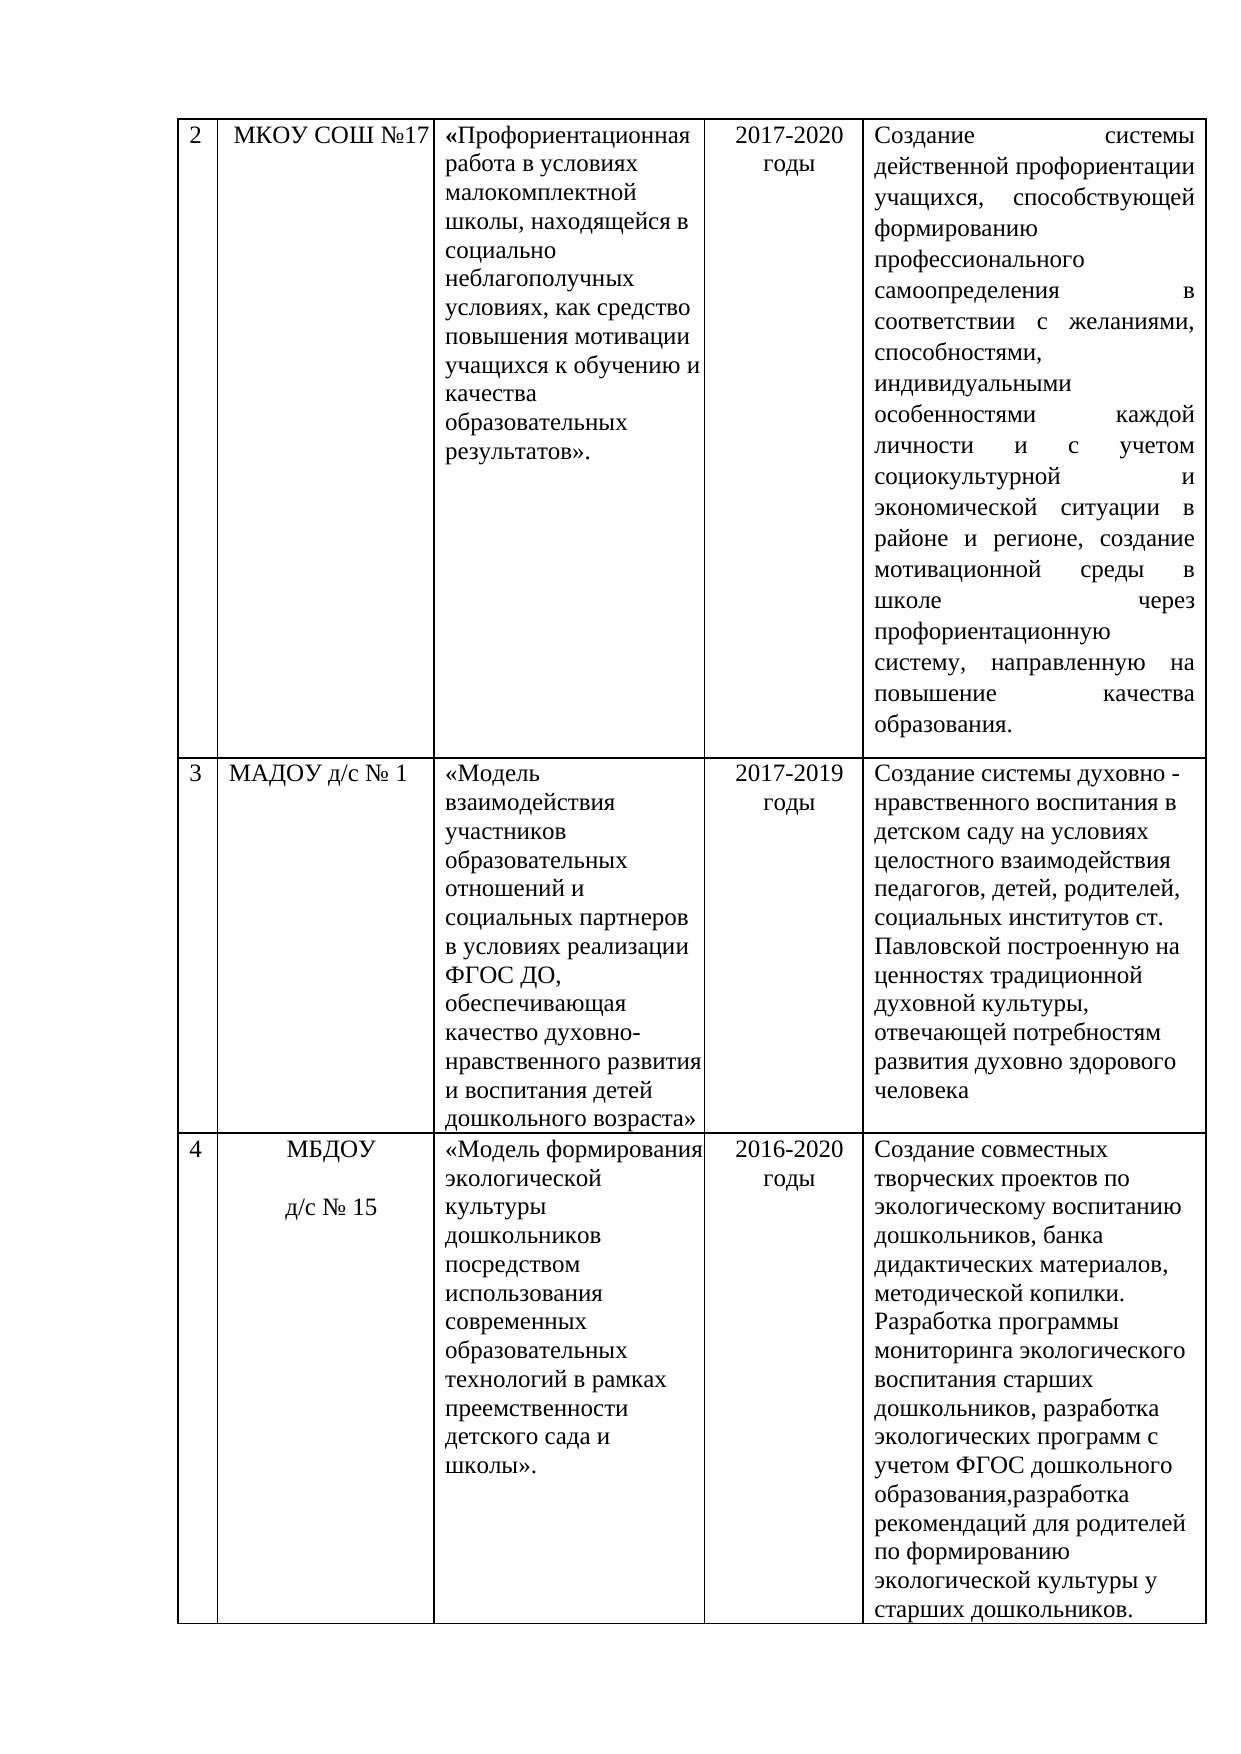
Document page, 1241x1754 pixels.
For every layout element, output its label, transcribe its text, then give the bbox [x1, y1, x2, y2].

table_cell 2 [179, 120, 217, 757]
table_cell «Модель формирования экологической культуры дошкольников посредством использования современных образовательных технологий в рамках преемственности детского сада и школы». [435, 1134, 704, 1623]
table_cell «Профориентационная работа в условиях малокомплектной школы, находящейся в социально неблагополучных условиях, как средство повышения мотивации учащихся к обучению и качества образовательных результатов». [435, 120, 704, 757]
table_cell 2017-2019 годы [705, 759, 862, 1132]
table_cell Создание совместных творческих проектов по экологическому воспитанию дошкольников, банка дидактических материалов, методической копилки. Разработка программы мониторинга экологического воспитания старших дошкольников, разработка экологических программ с учетом ФГОС дошкольного образования,разработка рекомендаций для родителей по формированию экологической культуры у старших дошкольников. [864, 1134, 1205, 1623]
table_cell «Модель взаимодействия участников образовательных отношений и социальных партнеров в условиях реализации ФГОС ДО, обеспечивающая качество духовно-нравственного развития и воспитания детей дошкольного возраста» [435, 759, 704, 1132]
table_cell 2016-2020 годы [705, 1134, 862, 1623]
table_cell МКОУ СОШ №17 [218, 120, 433, 757]
table_cell 3 [179, 759, 217, 1132]
table_cell МАДОУ д/с № 1 [218, 759, 433, 1132]
table_cell 2017-2020 годы [705, 120, 862, 757]
table_cell 4 [179, 1134, 217, 1623]
table_cell Создание системы действенной профориентации учащихся, способствующей формированию профессионального самоопределения в соответствии с желаниями, способностями, индивидуальными особенностями каждой личности и с учетом социокультурной и экономической ситуации в районе и регионе, создание мотивационной среды в школе через профориентационную систему, направленную на повышение качества образования. [864, 120, 1205, 757]
table_cell МБДОУ д/с № 15 [218, 1134, 433, 1623]
table_cell Создание системы духовно -нравственного воспитания в детском саду на условиях целостного взаимодействия педагогов, детей, родителей, социальных институтов ст. Павловской построенную на ценностях традиционной духовной культуры, отвечающей потребностям развития духовно здорового человека [864, 759, 1205, 1132]
